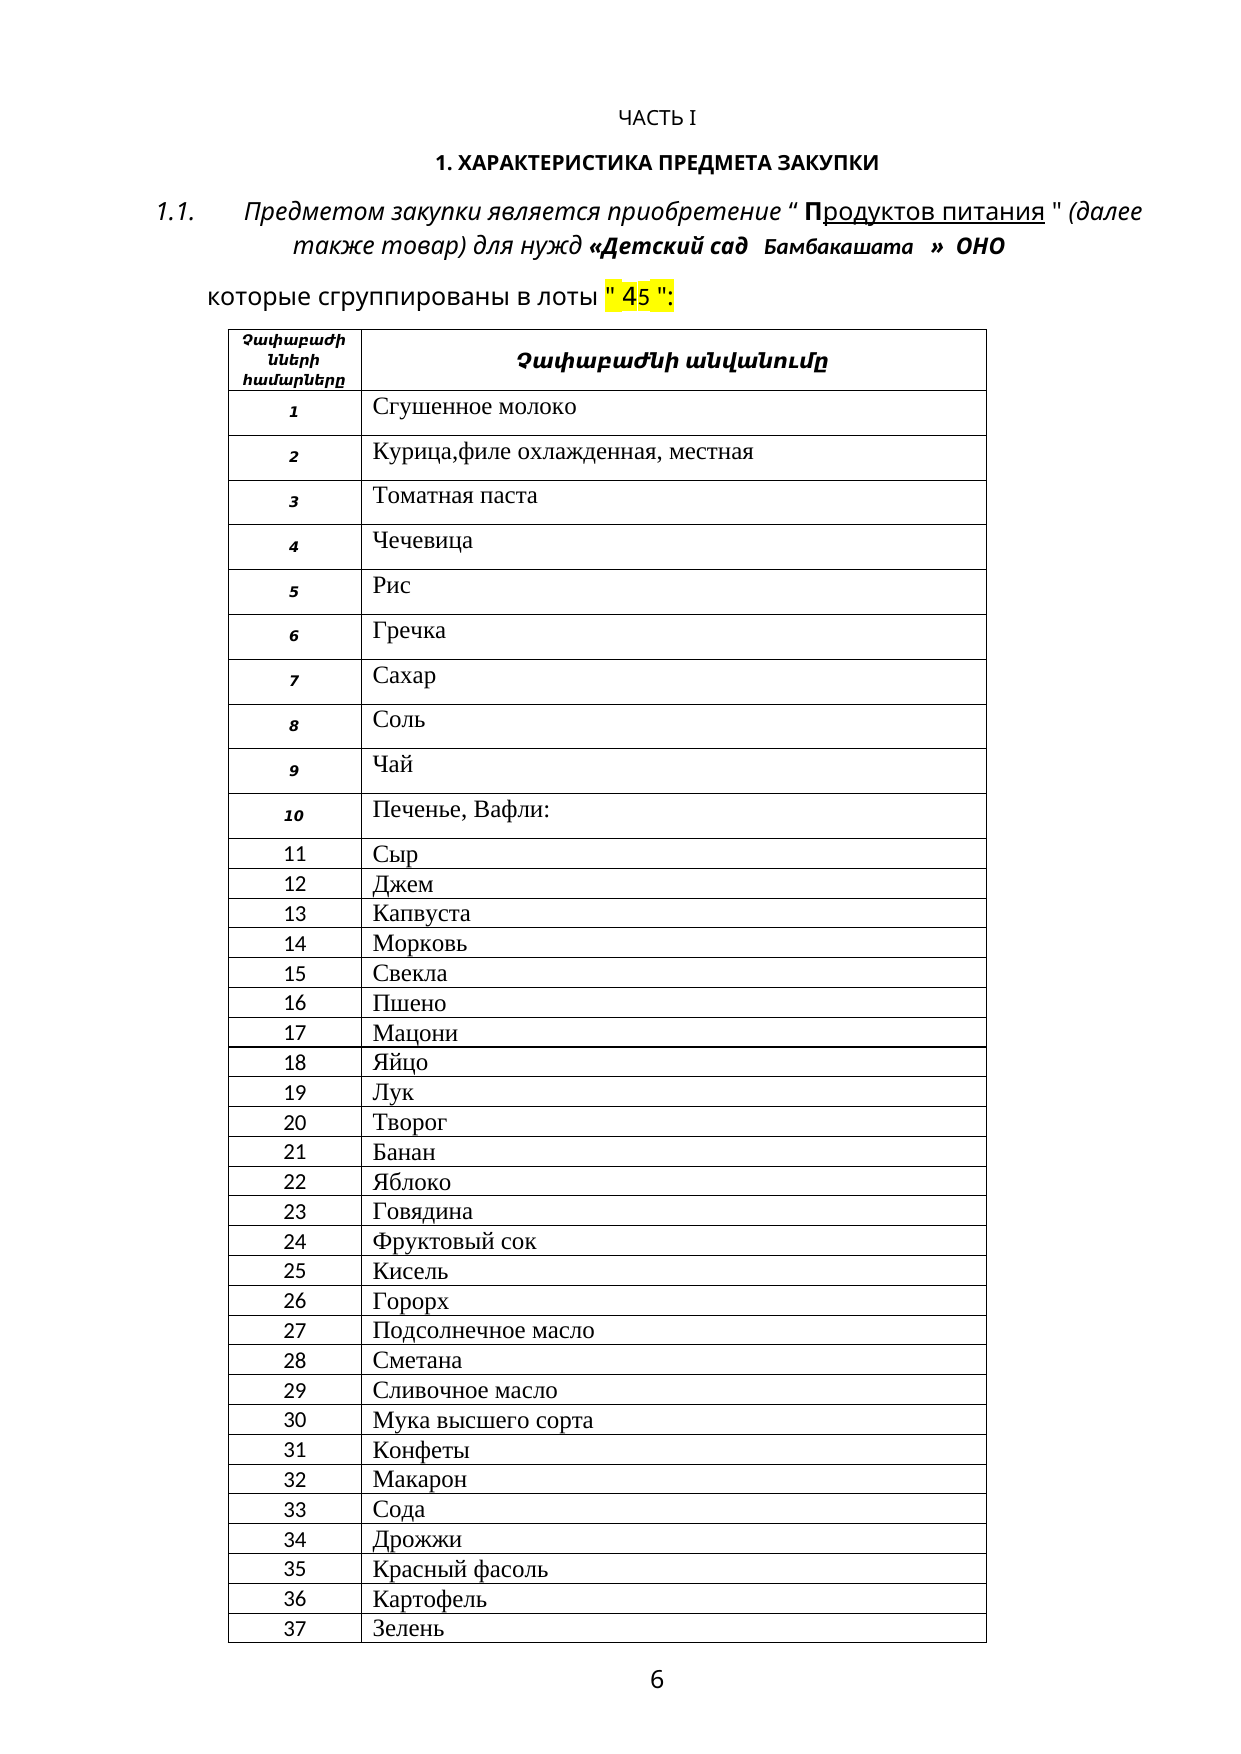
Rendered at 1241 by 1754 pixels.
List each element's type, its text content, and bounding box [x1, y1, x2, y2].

table_cell 33 [229, 1494, 361, 1523]
table_header Չափաբաժինների համարները [229, 330, 361, 390]
table_cell 30 [229, 1405, 361, 1434]
table_cell 11 [229, 839, 361, 868]
table_header Չափաբաժնի անվանումը [362, 330, 986, 390]
table_cell 36 [229, 1584, 361, 1612]
table_cell 15 [229, 958, 361, 987]
table_cell Сахар [362, 660, 986, 703]
table_cell Гречка [362, 615, 986, 659]
table_cell 5 [229, 570, 361, 614]
table_cell Морковь [362, 928, 986, 957]
table_cell 14 [229, 928, 361, 957]
table_cell Лук [362, 1077, 986, 1106]
table_cell 37 [229, 1614, 361, 1642]
table_cell 2 [229, 436, 361, 479]
table_cell 21 [229, 1137, 361, 1166]
table_cell Яйцо [362, 1048, 986, 1076]
subtitle которые сгруппированы в лоты " 45 ": [148, 278, 1167, 312]
table_cell 29 [229, 1375, 361, 1404]
table_cell 22 [229, 1167, 361, 1195]
table_cell Свекла [362, 958, 986, 987]
table_cell 26 [229, 1286, 361, 1314]
table_cell 7 [229, 660, 361, 703]
table_cell Соль [362, 705, 986, 748]
table_cell Рис [362, 570, 986, 614]
table_cell Сгушенное молоко [362, 391, 986, 435]
table_cell Чай [362, 749, 986, 793]
table_cell 8 [229, 705, 361, 748]
table_cell 31 [229, 1435, 361, 1463]
table_cell Банан [362, 1137, 986, 1166]
table_cell 3 [229, 481, 361, 524]
table_cell Говядина [362, 1196, 986, 1225]
table_cell 23 [229, 1196, 361, 1225]
table_cell Мацони [362, 1018, 986, 1046]
text 1. ХАРАКТЕРИСТИКА ПРЕДМЕТА ЗАКУПКИ [148, 148, 1167, 177]
table_cell Горорх [362, 1286, 986, 1314]
table_cell Курица,филе охлажденная, местная [362, 436, 986, 479]
table_cell Сметана [362, 1345, 986, 1374]
table_cell Мука высшего сорта [362, 1405, 986, 1434]
table_cell Фруктовый сок [362, 1226, 986, 1255]
table_cell 25 [229, 1256, 361, 1285]
table_cell 19 [229, 1077, 361, 1106]
table_cell Дрожжи [362, 1524, 986, 1553]
table_cell 4 [229, 525, 361, 569]
table_cell Кисель [362, 1256, 986, 1285]
table_cell Капвуста [362, 899, 986, 927]
text ЧАСТЬ I [148, 103, 1167, 132]
table_cell 13 [229, 899, 361, 927]
table_cell 32 [229, 1465, 361, 1493]
table_cell Пшено [362, 988, 986, 1017]
table_cell 16 [229, 988, 361, 1017]
table_cell Сода [362, 1494, 986, 1523]
table_cell 35 [229, 1554, 361, 1583]
table_cell 24 [229, 1226, 361, 1255]
table_cell 9 [229, 749, 361, 793]
table_cell 12 [229, 869, 361, 897]
table_cell 10 [229, 794, 361, 838]
table_cell 34 [229, 1524, 361, 1553]
table_cell 20 [229, 1107, 361, 1136]
table_cell Джем [362, 869, 986, 897]
table_cell 17 [229, 1018, 361, 1046]
table_cell Чечевица [362, 525, 986, 569]
table_cell Макарон [362, 1465, 986, 1493]
table_cell 18 [229, 1048, 361, 1076]
table_cell Конфеты [362, 1435, 986, 1463]
table_cell 6 [229, 615, 361, 659]
table_cell Красный фасоль [362, 1554, 986, 1583]
text 1.1. Предметом закупки является приобретение “ Продуктов питания " (далее также товар) для нужд «Детский сад Бамбакашата » ОНО [133, 194, 1167, 262]
table_cell Печенье, Вафли: [362, 794, 986, 838]
table_cell 1 [229, 391, 361, 435]
table_cell Томатная паста [362, 481, 986, 524]
table_cell 28 [229, 1345, 361, 1374]
table_cell Подсолнечное масло [362, 1316, 986, 1344]
table_cell Картофель [362, 1584, 986, 1612]
table_cell Зелень [362, 1614, 986, 1642]
table_cell Сыр [362, 839, 986, 868]
table_cell Творог [362, 1107, 986, 1136]
table_cell 27 [229, 1316, 361, 1344]
table_cell Яблоко [362, 1167, 986, 1195]
table_cell Сливочное масло [362, 1375, 986, 1404]
